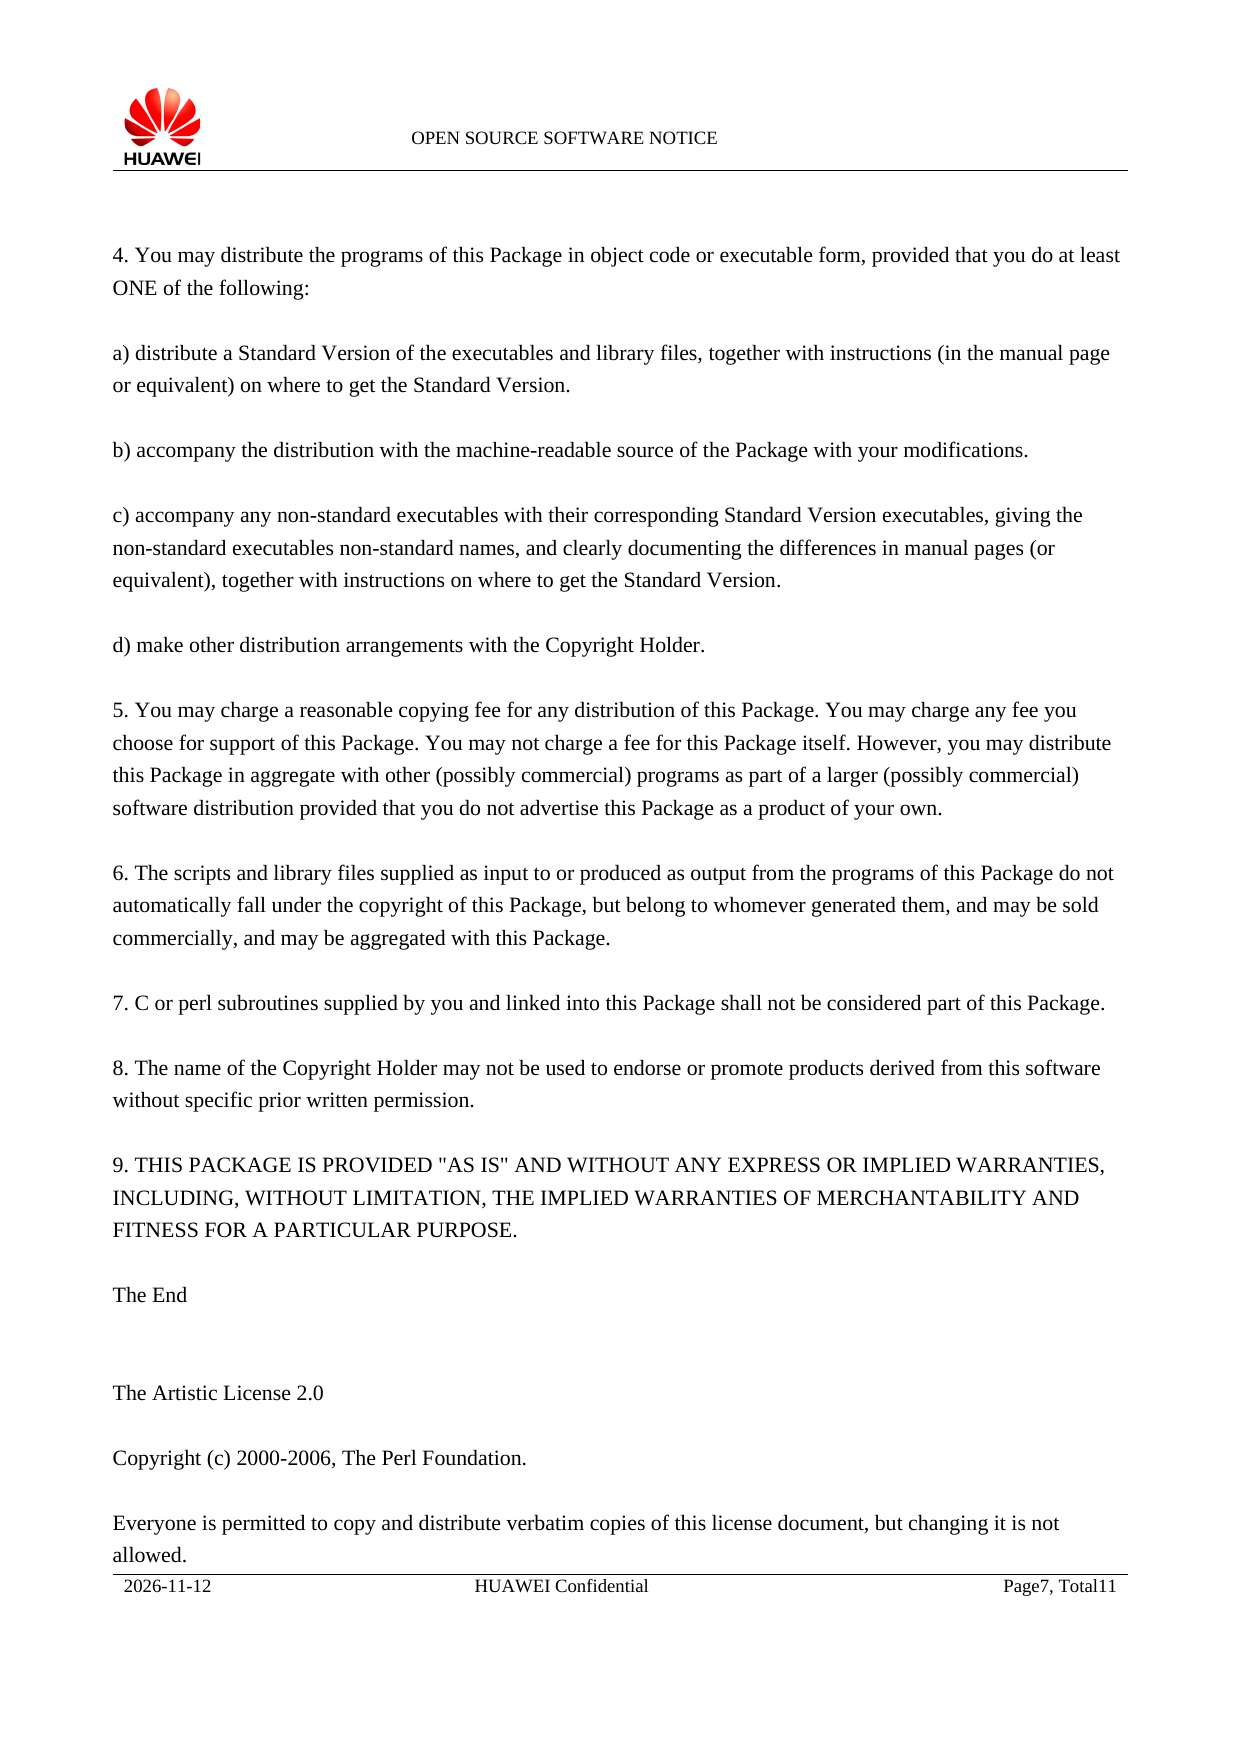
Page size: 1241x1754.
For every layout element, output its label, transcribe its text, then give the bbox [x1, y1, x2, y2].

picture [124, 88, 201, 165]
text Everyone is permitted to copy and distribute verbatim copies of this license document, but changing it is not allowed. [112, 1506, 1128, 1571]
text Copyright (c) 2000-2006, The Perl Foundation. [112, 1441, 1128, 1474]
